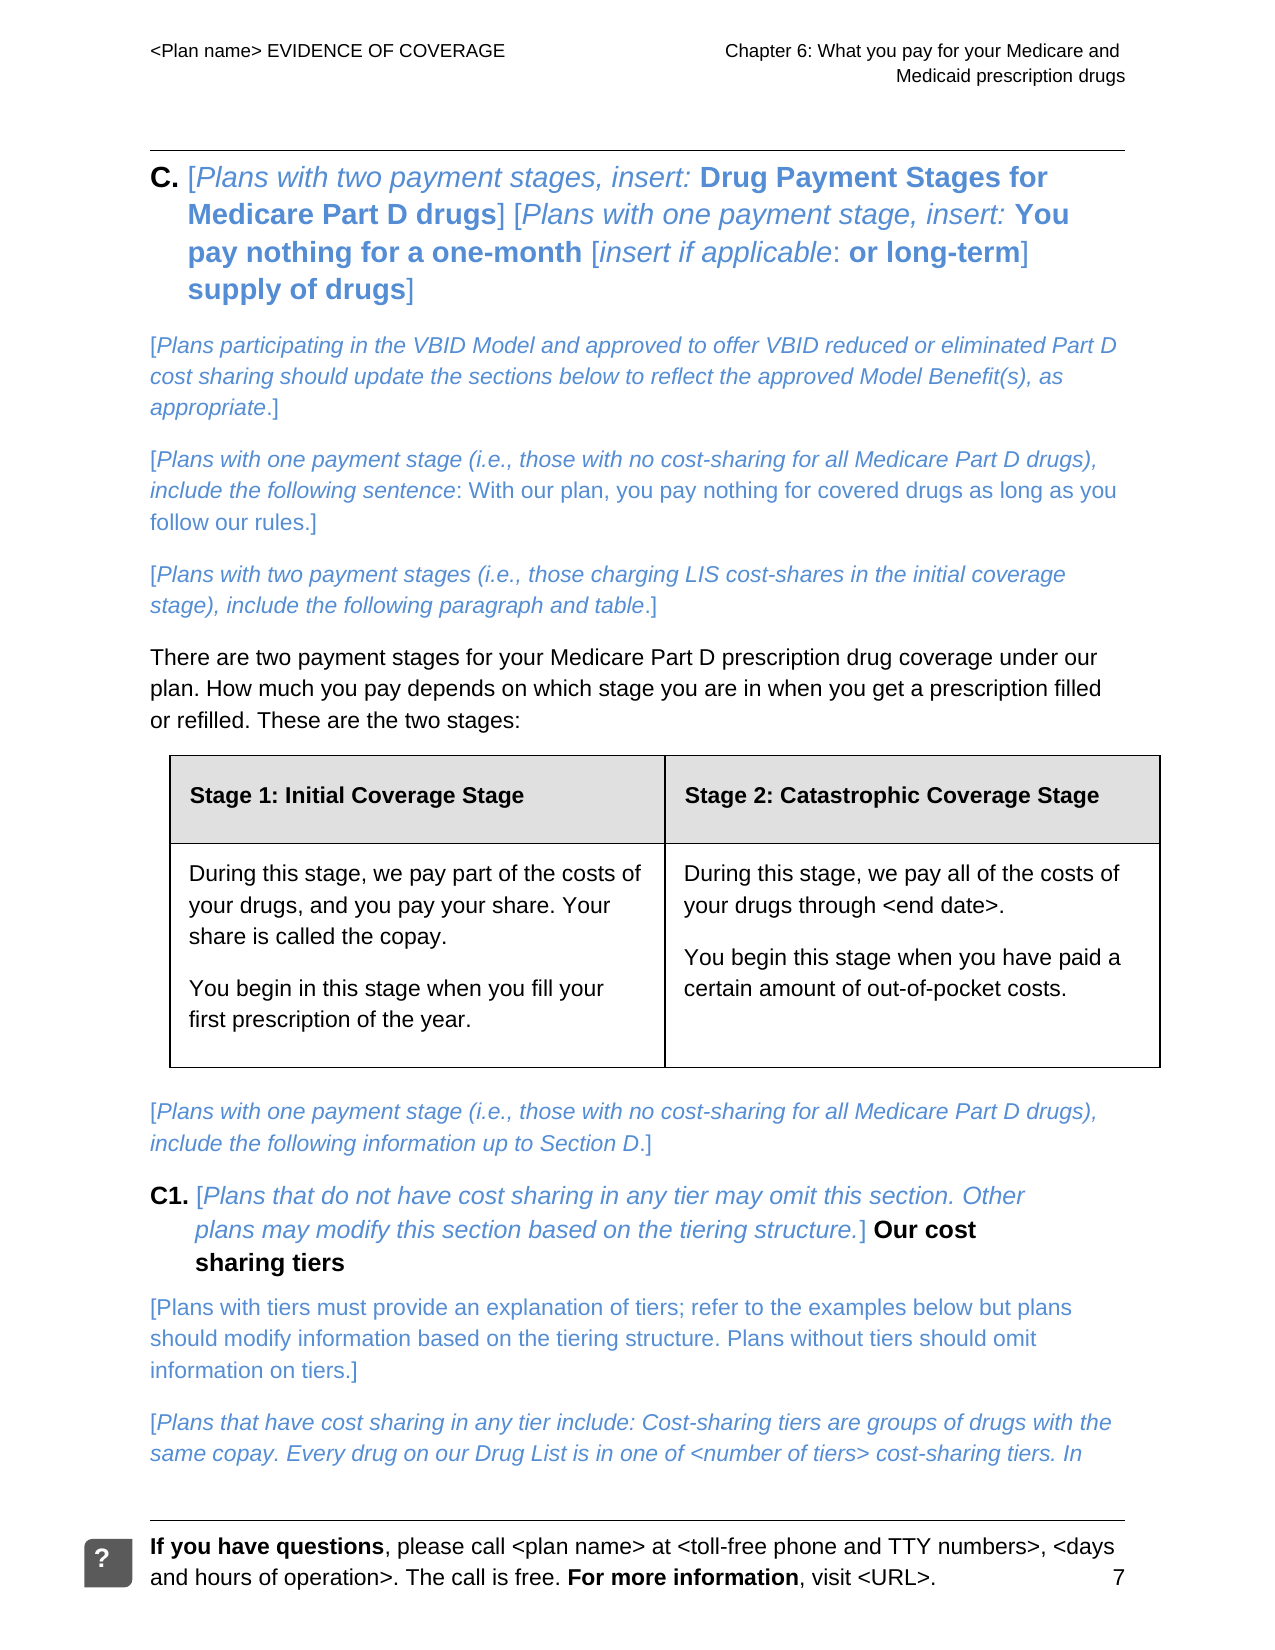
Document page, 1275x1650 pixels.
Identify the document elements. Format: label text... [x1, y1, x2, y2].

subtitle [Plans with two payment stages, insert: Drug Payment Stages for Medicare Part D drugs] [Plans with one payment stage, insert: You pay nothing for a one-month [insert if applicable: or long-term] supply of drugs] [150, 151, 1125, 307]
table_header Stage 1: Initial Coverage Stage [171, 756, 664, 843]
text There are two payment stages for your Medicare Part D prescription drug coverage under our plan. How much you pay depends on which stage you are in when you get a prescription filled or refilled. These are the two stages: [150, 641, 1125, 734]
text [Plans with one payment stage (i.e., those with no cost-sharing for all Medicare Part D drugs), include the following information up to Section D.] [150, 1095, 1125, 1157]
text [Plans with two payment stages (i.e., those charging LIS cost-shares in the initial coverage stage), include the following paragraph and table.] [150, 557, 1125, 620]
table_header Stage 2: Catastrophic Coverage Stage [666, 756, 1159, 843]
text [Plans with one payment stage (i.e., those with no cost-sharing for all Medicare Part D drugs), include the following sentence: With our plan, you pay nothing for covered drugs as long as you follow our rules.] [150, 443, 1125, 536]
subtitle C1. [Plans that do not have cost sharing in any tier may omit this section. Other plans may modify this section based on the tiering structure.] Our cost sharing tiers [150, 1178, 1050, 1278]
table_cell During this stage, we pay part of the costs of your drugs, and you pay your share. Your share is called the copay. You begin in this stage when you fill your first prescription of the year. [171, 844, 664, 1067]
table_cell During this stage, we pay all of the costs of your drugs through <end date>. You begin this stage when you have paid a certain amount of out-of-pocket costs. [666, 844, 1159, 1067]
text [Plans with tiers must provide an explanation of tiers; refer to the examples below but plans should modify information based on the tiering structure. Plans without tiers should omit information on tiers.] [150, 1291, 1125, 1384]
text [Plans participating in the VBID Model and approved to offer VBID reduced or eliminated Part D cost sharing should update the sections below to reflect the approved Model Benefit(s), as appropriate.] [150, 328, 1125, 422]
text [150, 1405, 1125, 1468]
